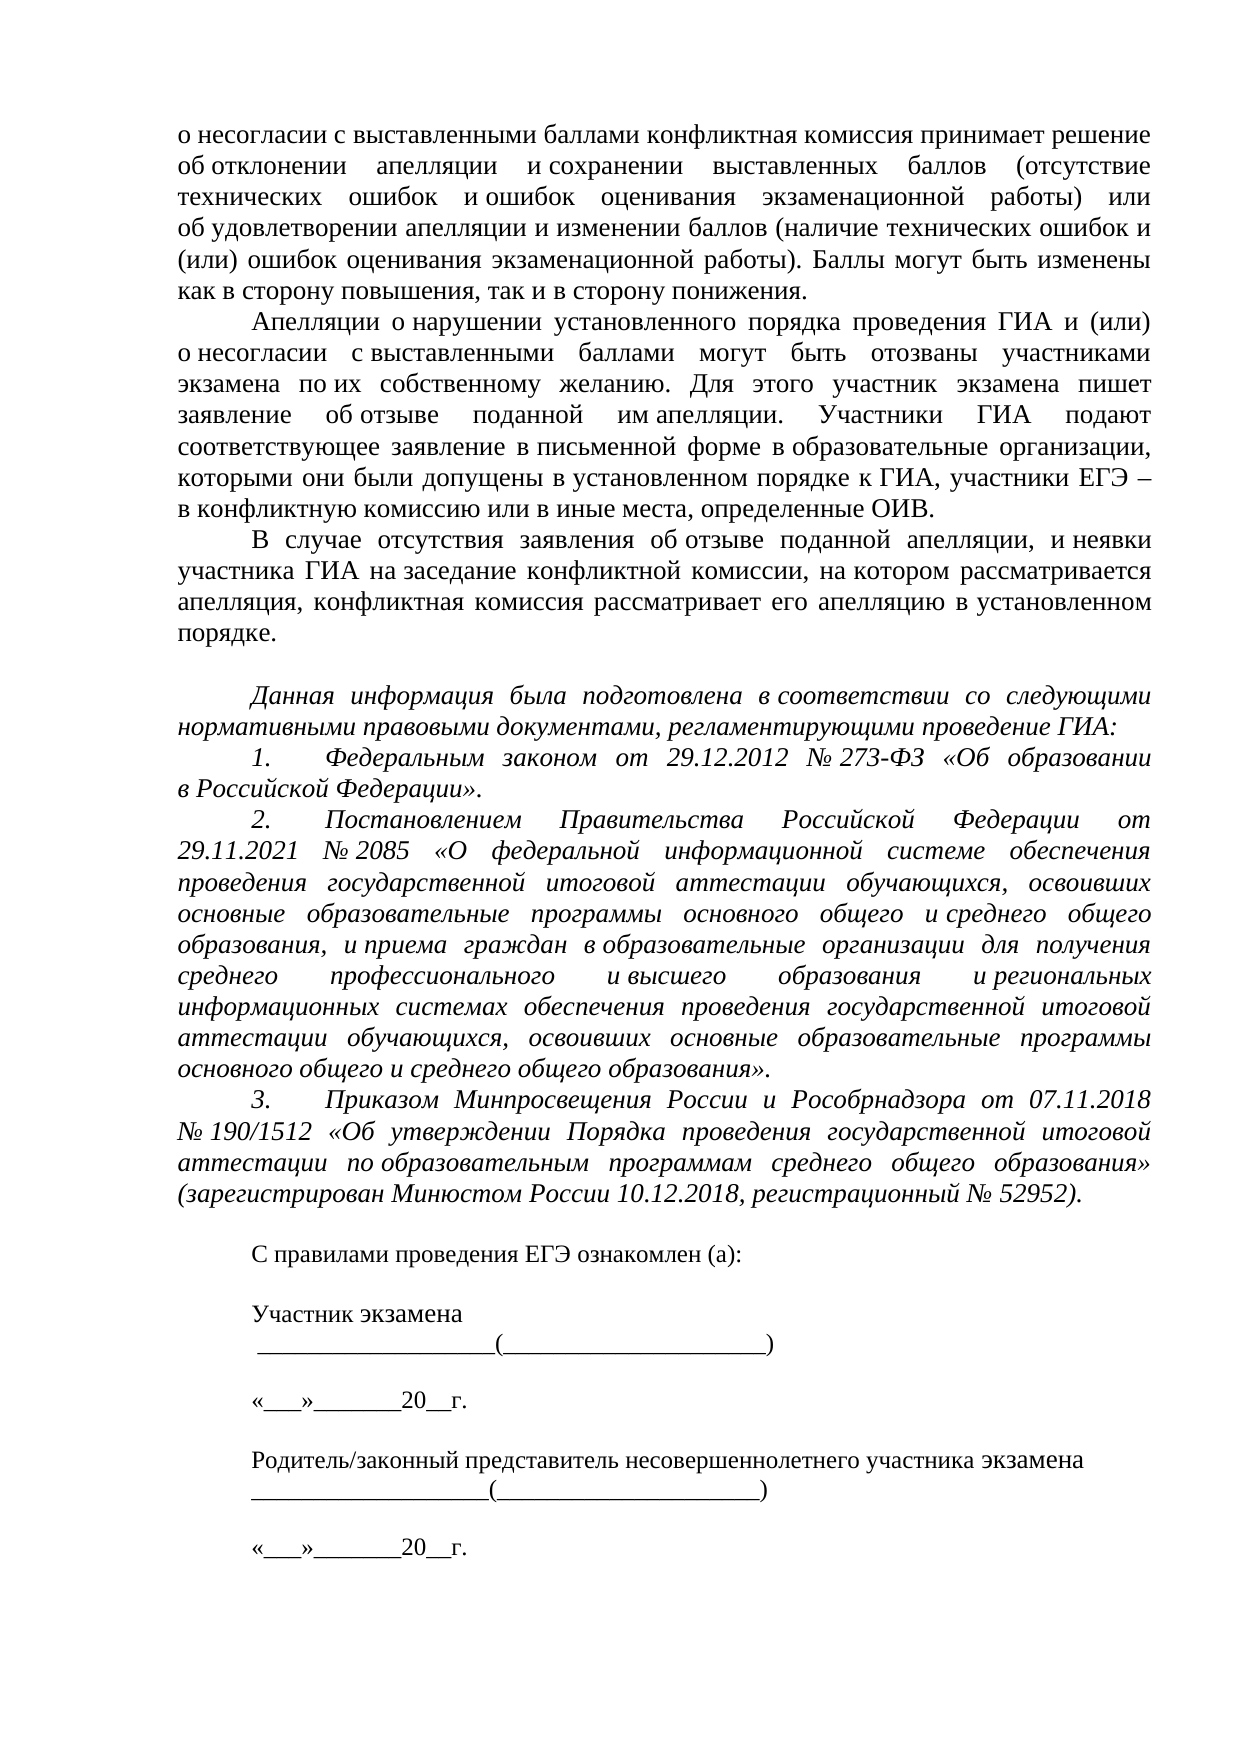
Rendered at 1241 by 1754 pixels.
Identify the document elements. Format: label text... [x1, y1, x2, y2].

text «___»_______20__г. [177, 1386, 1152, 1414]
text В случае отсутствия заявления об отзыве поданной апелляции, и неявки участника ГИА на заседание конфликтной комиссии, на котором рассматривается апелляция, конфликтная комиссия рассматривает его апелляцию в установленном порядке. [177, 523, 1152, 648]
text Апелляции о нарушении установленного порядка проведения ГИА и (или) о несогласии с выставленными баллами могут быть отозваны участниками экзамена по их собственному желанию. Для этого участник экзамена пишет заявление об отзыве поданной им апелляции. Участники ГИА подают соответствующее заявление в письменной форме в образовательные организации, которыми они были допущены в установленном порядке к ГИА, участники ЕГЭ – в конфликтную комиссию или в иные места, определенные ОИВ. [177, 305, 1152, 523]
text 3. Приказом Минпросвещения России и Рособрнадзора от 07.11.2018 № 190/1512 «Об утверждении Порядка проведения государственной итоговой аттестации по образовательным программам среднего общего образования» (зарегистрирован Минюстом России 10.12.2018, регистрационный № 52952). [177, 1084, 1152, 1208]
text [177, 118, 1152, 305]
text Данная информация была подготовлена в соответствии со следующими нормативными правовыми документами, регламентирующими проведение ГИА: [177, 679, 1152, 741]
text 2. Постановлением Правительства Российской Федерации от 29.11.2021 № 2085 «О федеральной информационной системе обеспечения проведения государственной итоговой аттестации обучающихся, освоивших основные образовательные программы основного общего и среднего общего образования, и приема граждан в образовательные организации для получения среднего профессионального и высшего образования и региональных информационных системах обеспечения проведения государственной итоговой аттестации обучающихся, освоивших основные образовательные программы основного общего и среднего общего образования». [177, 803, 1152, 1084]
text ___________________(_____________________) [177, 1328, 1152, 1357]
text «___»_______20__г. [177, 1532, 1152, 1560]
text 1. Федеральным законом от 29.12.2012 № 273-ФЗ «Об образовании в Российской Федерации». [177, 741, 1152, 803]
text Участник экзамена [177, 1297, 1152, 1328]
text ___________________(_____________________) [177, 1474, 1152, 1503]
text Родитель/законный представитель несовершеннолетнего участника экзамена [177, 1443, 1152, 1474]
text С правилами проведения ЕГЭ ознакомлен (а): [177, 1239, 1152, 1268]
